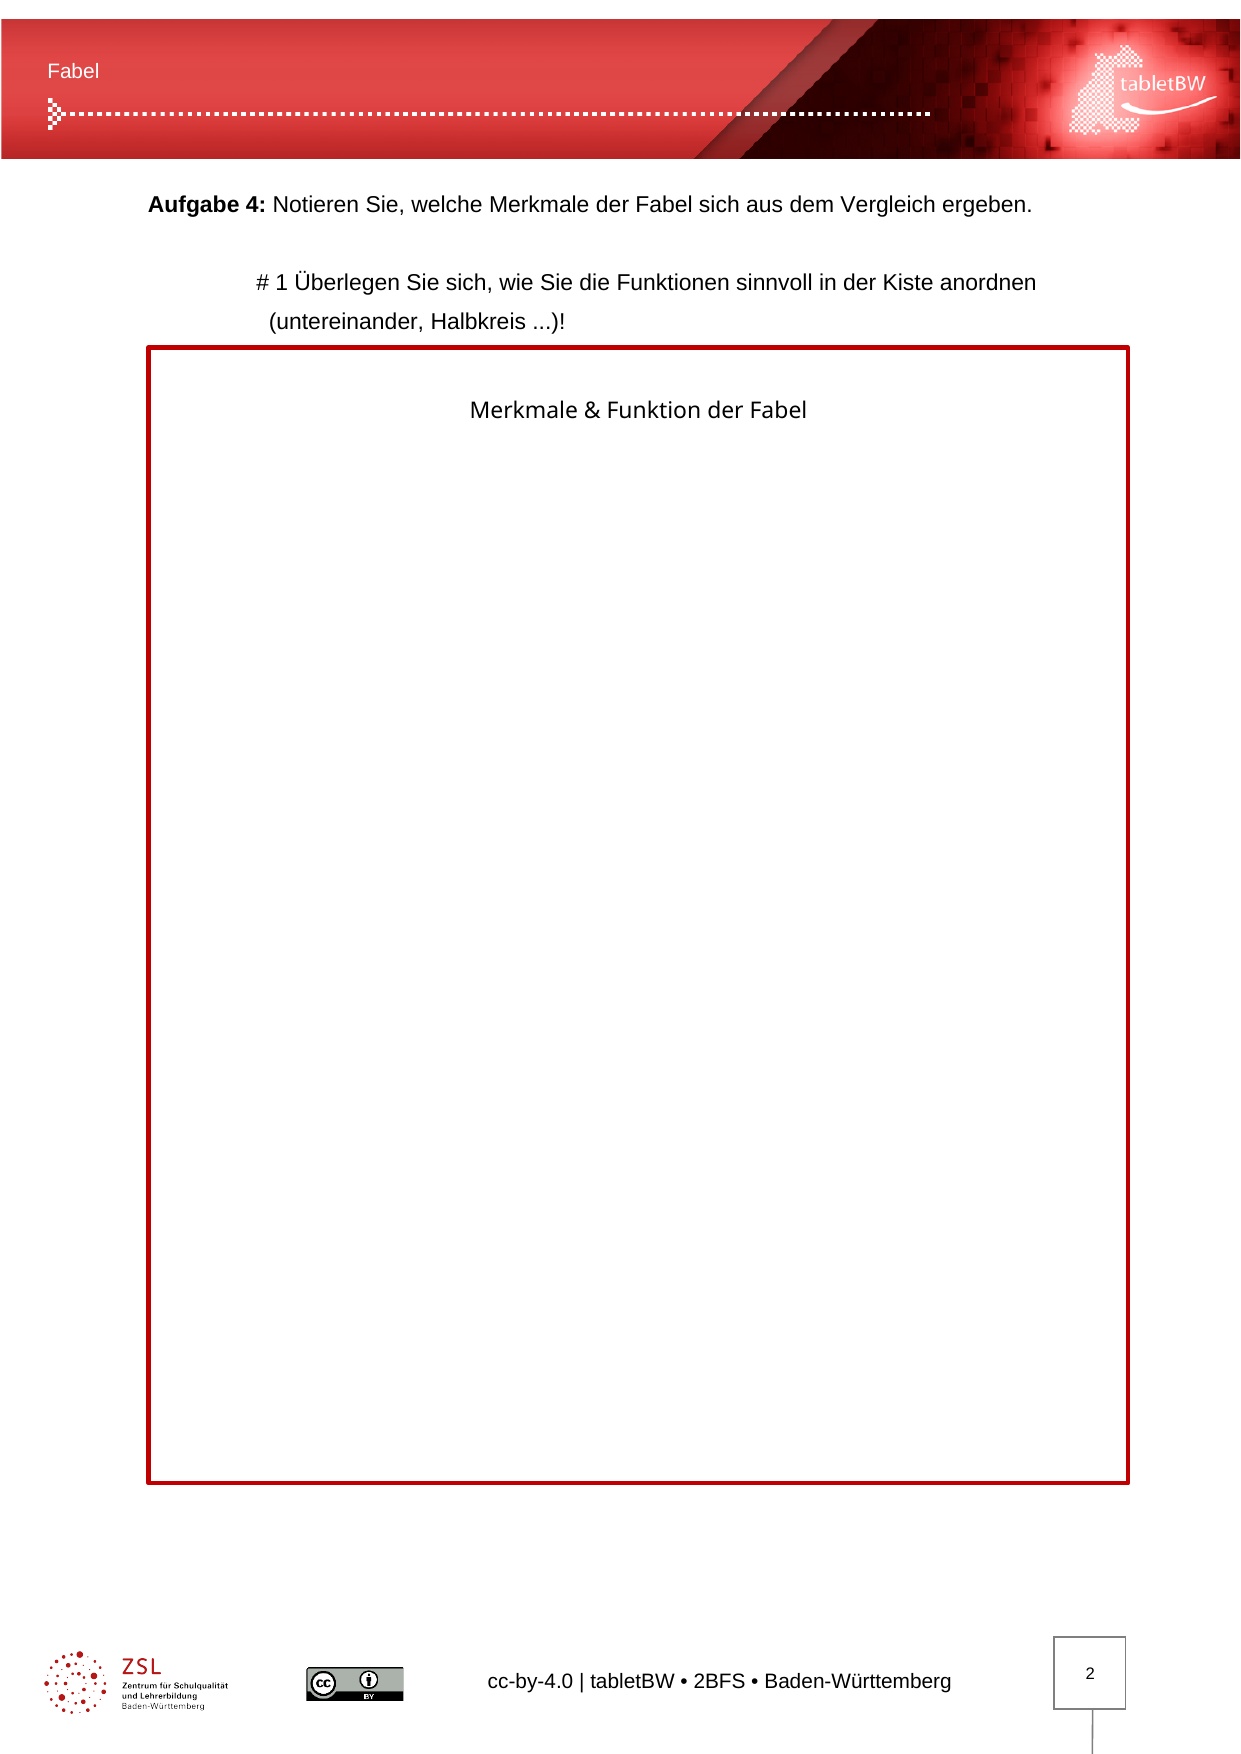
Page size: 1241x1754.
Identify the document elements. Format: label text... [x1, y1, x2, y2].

text # 1 Überlegen Sie sich, wie Sie die Funktionen sinnvoll in der Kiste anordnen [148, 269, 1093, 296]
picture [306, 1667, 404, 1701]
text Aufgabe 4: Notieren Sie, welche Merkmale der Fabel sich aus dem Vergleich ergeben. [148, 191, 1093, 218]
picture [28, 1635, 244, 1714]
picture [1, 19, 1241, 159]
text (untereinander, Halbkreis ...)! [148, 308, 1093, 334]
